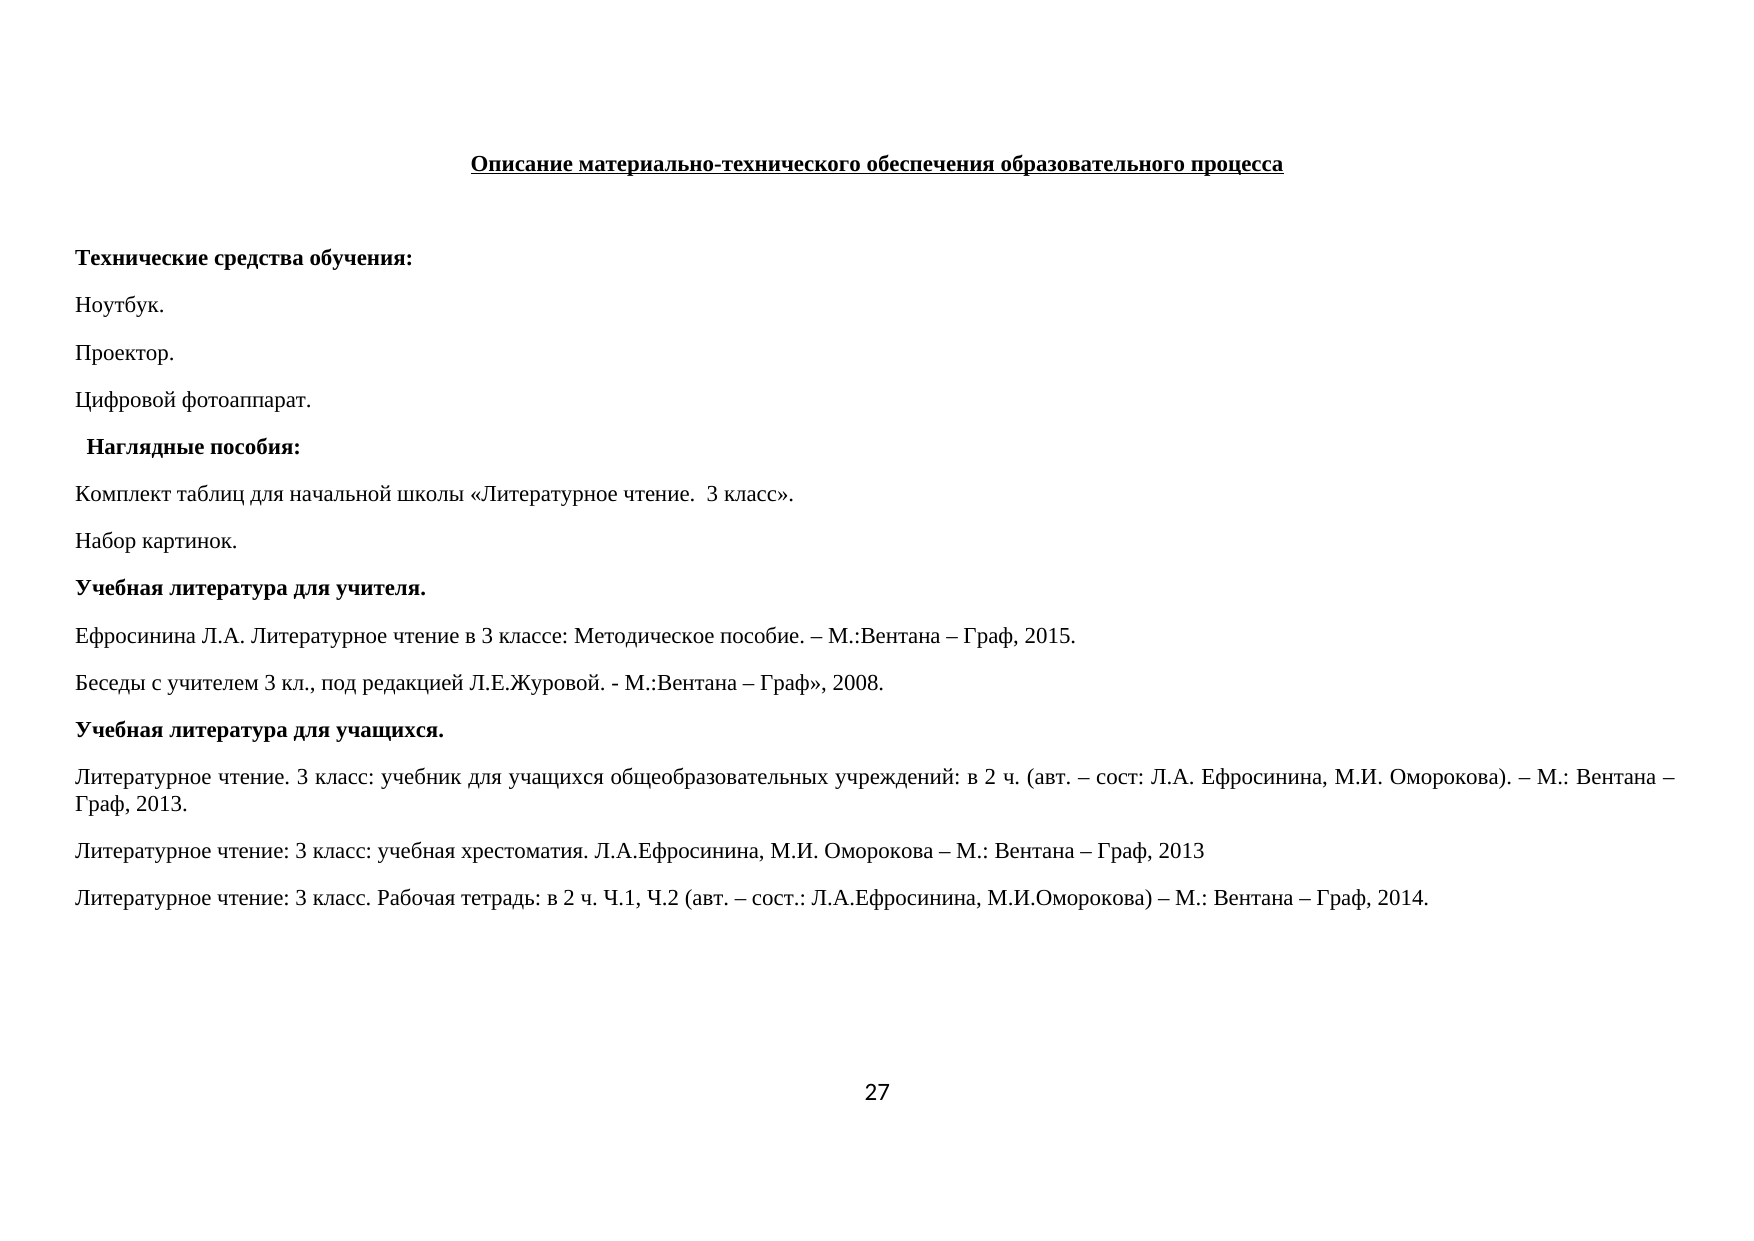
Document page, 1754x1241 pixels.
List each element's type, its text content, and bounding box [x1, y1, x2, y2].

text Проектор. [75, 338, 1679, 365]
text Литературное чтение. 3 класс: учебник для учащихся общеобразовательных учреждений: в 2 ч. (авт. – сост: Л.А. Ефросинина, М.И. Оморокова). – М.: Вентана – Граф, 2013. [75, 763, 1679, 816]
text Ефросинина Л.А. Литературное чтение в 3 классе: Методическое пособие. – М.:Вентана – Граф, 2015. [75, 622, 1679, 648]
text Описание материально-технического обеспечения образовательного процесса [75, 150, 1679, 176]
text Наглядные пособия: [75, 433, 1679, 459]
text Ноутбук. [75, 291, 1679, 318]
text Технические средства обучения: [75, 244, 1679, 271]
text Набор картинок. [75, 527, 1679, 554]
text Литературное чтение: 3 класс. Рабочая тетрадь: в 2 ч. Ч.1, Ч.2 (авт. – сост.: Л.А.Ефросинина, М.И.Оморокова) – М.: Вентана – Граф, 2014. [75, 884, 1679, 910]
text Цифровой фотоаппарат. [75, 386, 1679, 412]
text Беседы с учителем 3 кл., под редакцией Л.Е.Журовой. - М.:Вентана – Граф», 2008. [75, 669, 1679, 695]
text Литературное чтение: 3 класс: учебная хрестоматия. Л.А.Ефросинина, М.И. Оморокова – М.: Вентана – Граф, 2013 [75, 837, 1679, 863]
text Учебная литература для учителя. [75, 574, 1679, 601]
text Комплект таблиц для начальной школы «Литературное чтение. 3 класс». [75, 480, 1679, 506]
text Учебная литература для учащихся. [75, 716, 1679, 742]
